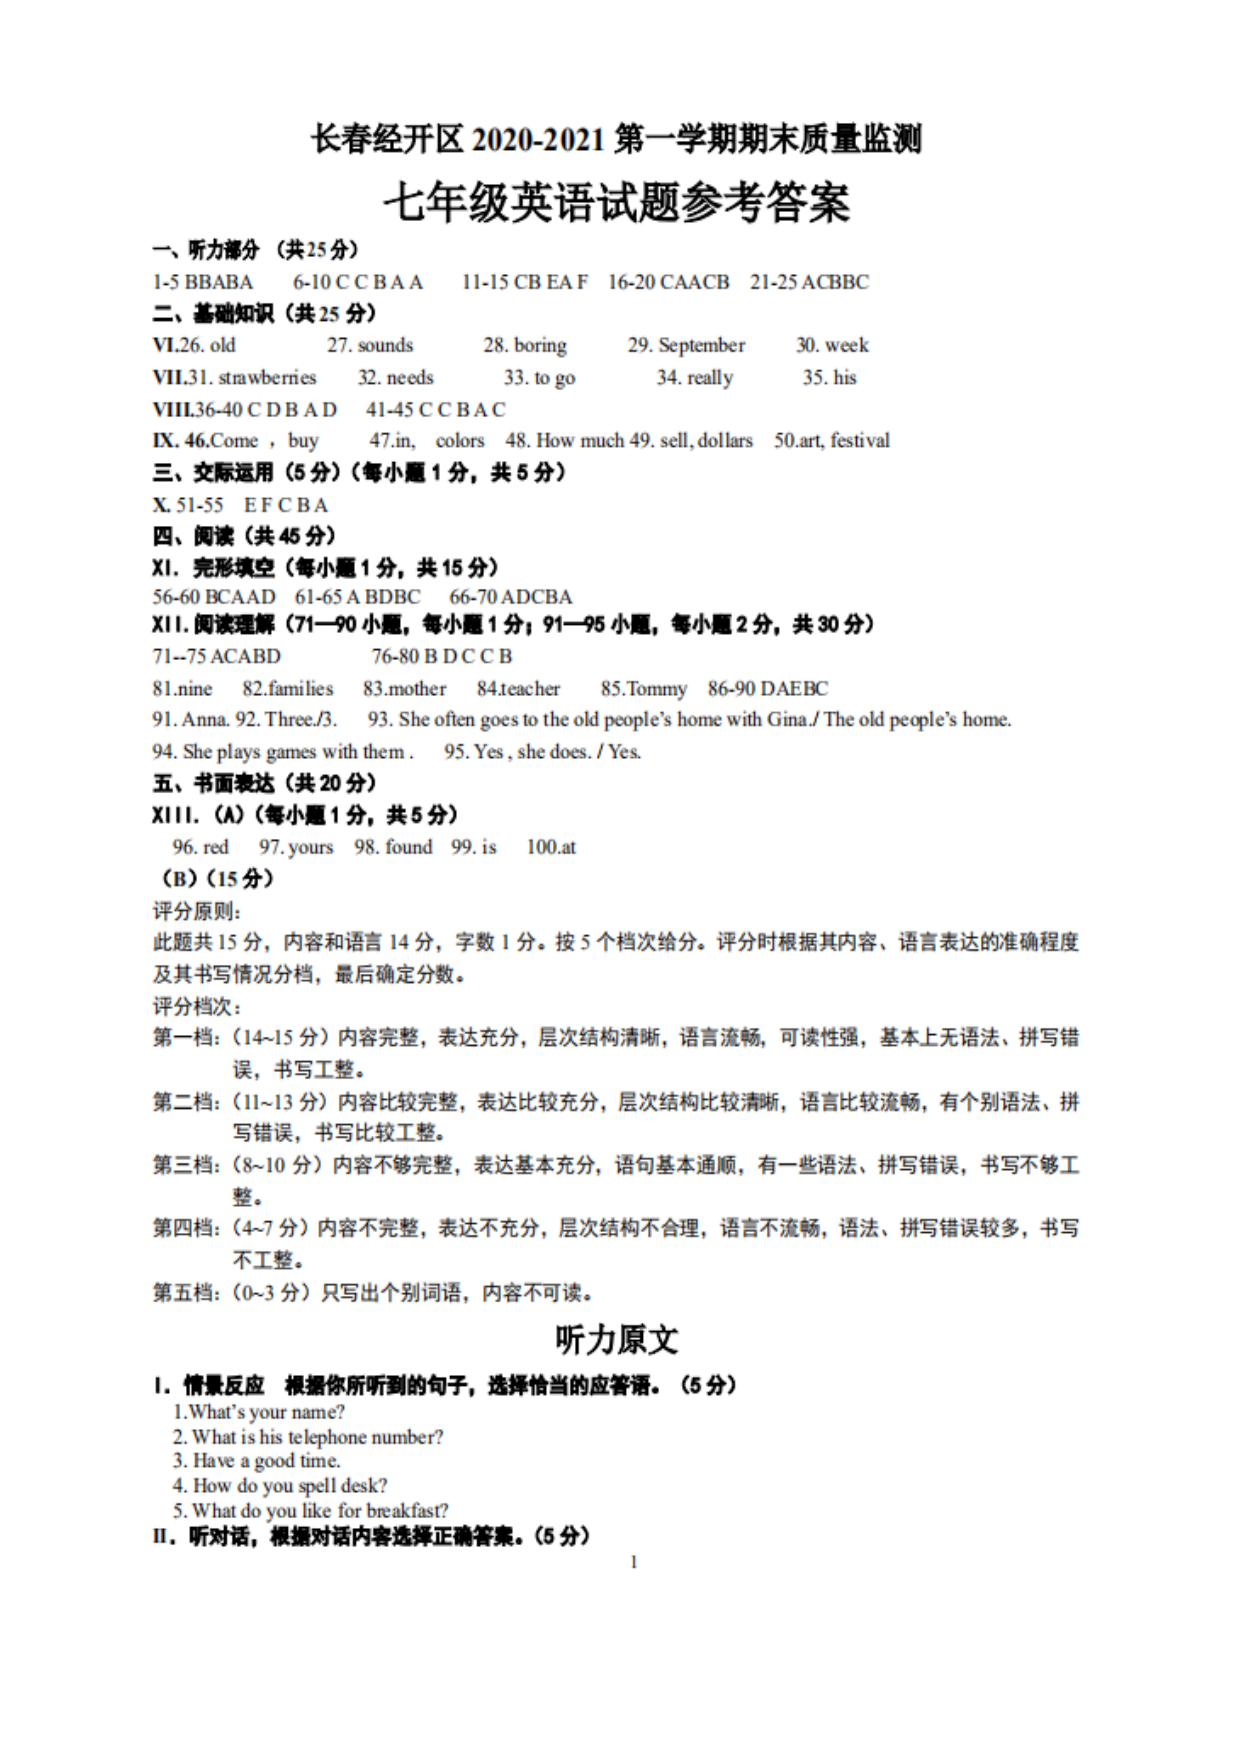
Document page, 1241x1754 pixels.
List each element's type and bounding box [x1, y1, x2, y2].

picture [112, 113, 1104, 1626]
